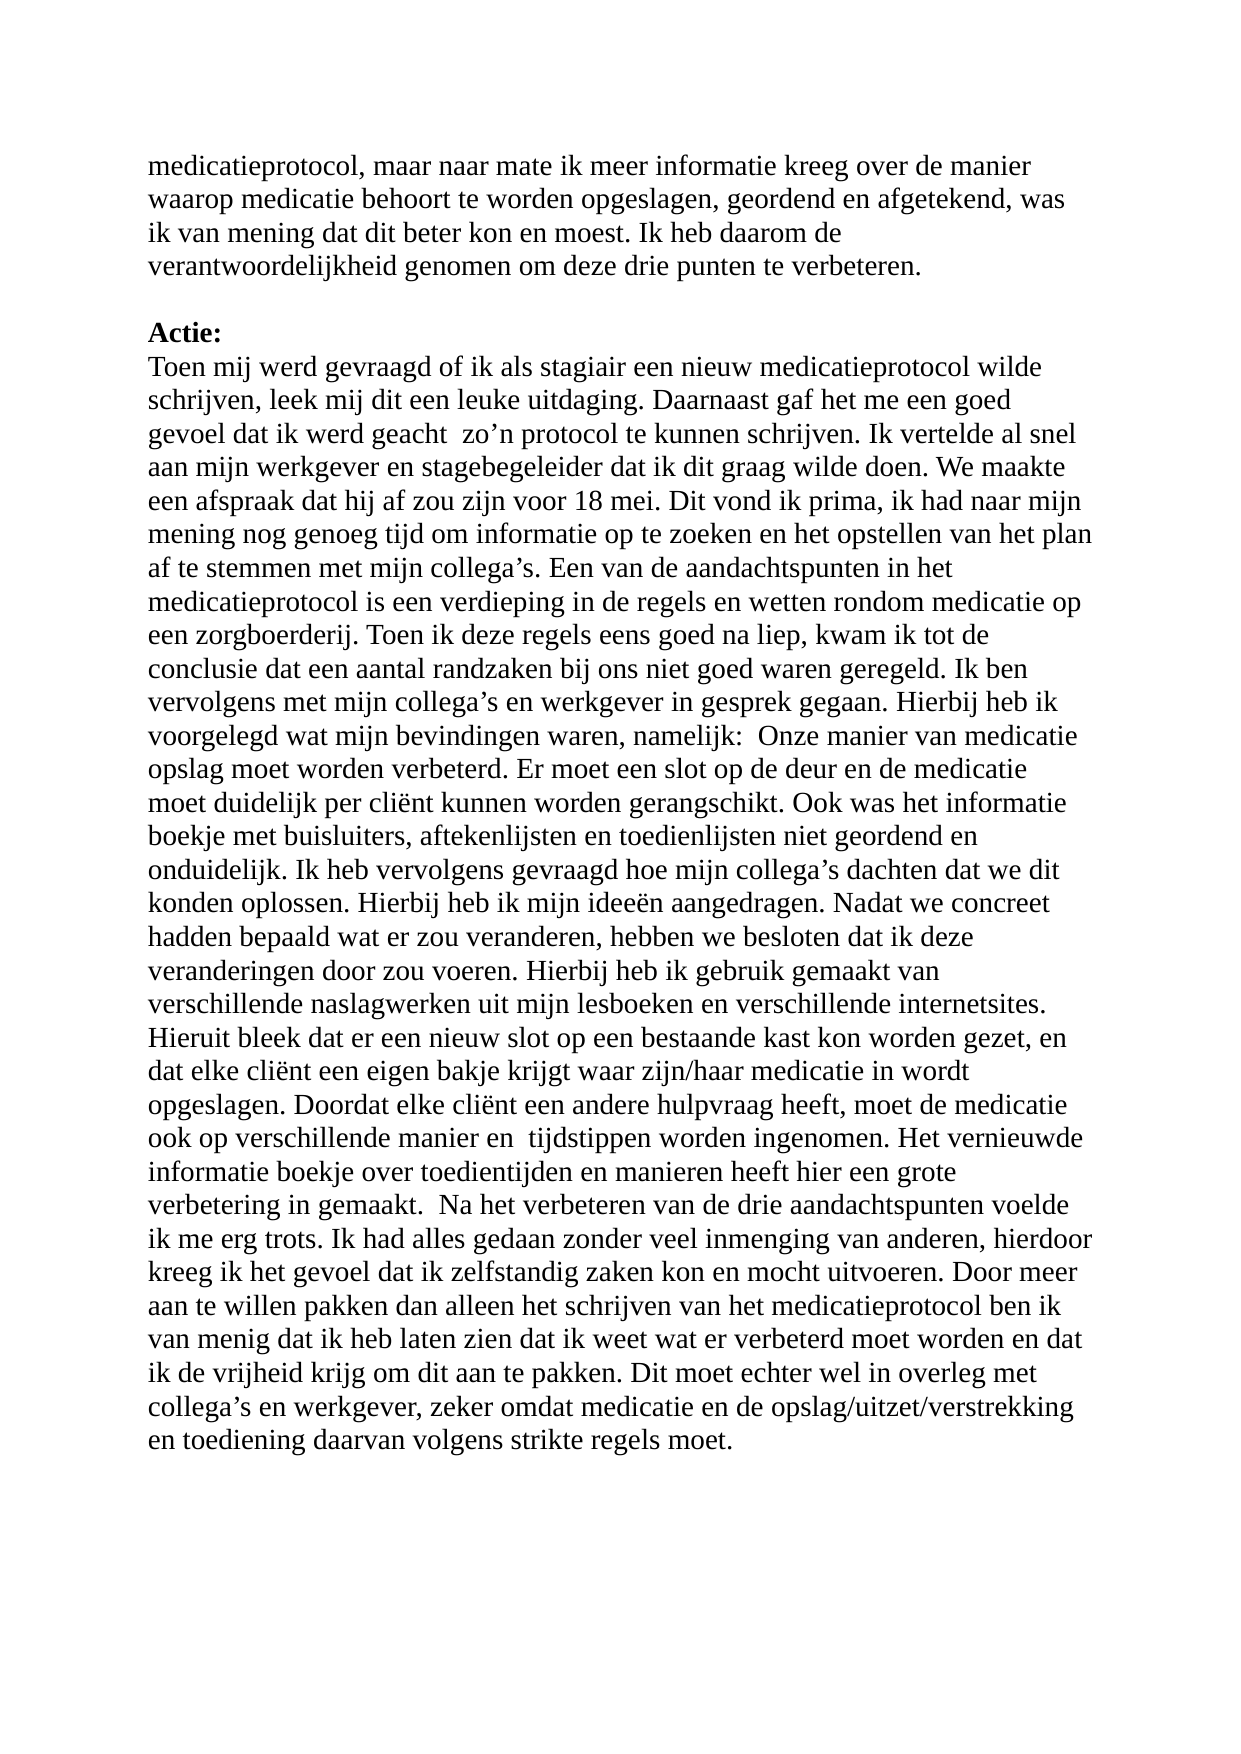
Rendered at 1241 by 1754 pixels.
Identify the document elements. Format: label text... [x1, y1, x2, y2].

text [148, 148, 1093, 282]
text Toen mij werd gevraagd of ik als stagiair een nieuw medicatieprotocol wilde schrijven, leek mij dit een leuke uitdaging. Daarnaast gaf het me een goed gevoel dat ik werd geacht zo’n protocol te kunnen schrijven. Ik vertelde al snel aan mijn werkgever en stagebegeleider dat ik dit graag wilde doen. We maakte een afspraak dat hij af zou zijn voor 18 mei. Dit vond ik prima, ik had naar mijn mening nog genoeg tijd om informatie op te zoeken en het opstellen van het plan af te stemmen met mijn collega’s. Een van de aandachtspunten in het medicatieprotocol is een verdieping in de regels en wetten rondom medicatie op een zorgboerderij. Toen ik deze regels eens goed na liep, kwam ik tot de conclusie dat een aantal randzaken bij ons niet goed waren geregeld. Ik ben vervolgens met mijn collega’s en werkgever in gesprek gegaan. Hierbij heb ik voorgelegd wat mijn bevindingen waren, namelijk: Onze manier van medicatie opslag moet worden verbeterd. Er moet een slot op de deur en de medicatie moet duidelijk per cliënt kunnen worden gerangschikt. Ook was het informatie boekje met buisluiters, aftekenlijsten en toedienlijsten niet geordend en onduidelijk. Ik heb vervolgens gevraagd hoe mijn collega’s dachten dat we dit konden oplossen. Hierbij heb ik mijn ideeën aangedragen. Nadat we concreet hadden bepaald wat er zou veranderen, hebben we besloten dat ik deze veranderingen door zou voeren. Hierbij heb ik gebruik gemaakt van verschillende naslagwerken uit mijn lesboeken en verschillende internetsites. Hieruit bleek dat er een nieuw slot op een bestaande kast kon worden gezet, en dat elke cliënt een eigen bakje krijgt waar zijn/haar medicatie in wordt opgeslagen. Doordat elke cliënt een andere hulpvraag heeft, moet de medicatie ook op verschillende manier en tijdstippen worden ingenomen. Het vernieuwde informatie boekje over toedientijden en manieren heeft hier een grote verbetering in gemaakt. Na het verbeteren van de drie aandachtspunten voelde ik me erg trots. Ik had alles gedaan zonder veel inmenging van anderen, hierdoor kreeg ik het gevoel dat ik zelfstandig zaken kon en mocht uitvoeren. Door meer aan te willen pakken dan alleen het schrijven van het medicatieprotocol ben ik van menig dat ik heb laten zien dat ik weet wat er verbeterd moet worden en dat ik de vrijheid krijg om dit aan te pakken. Dit moet echter wel in overleg met collega’s en werkgever, zeker omdat medicatie en de opslag/uitzet/verstrekking en toediening daarvan volgens strikte regels moet. [148, 349, 1093, 1456]
text Actie: [148, 315, 1093, 349]
